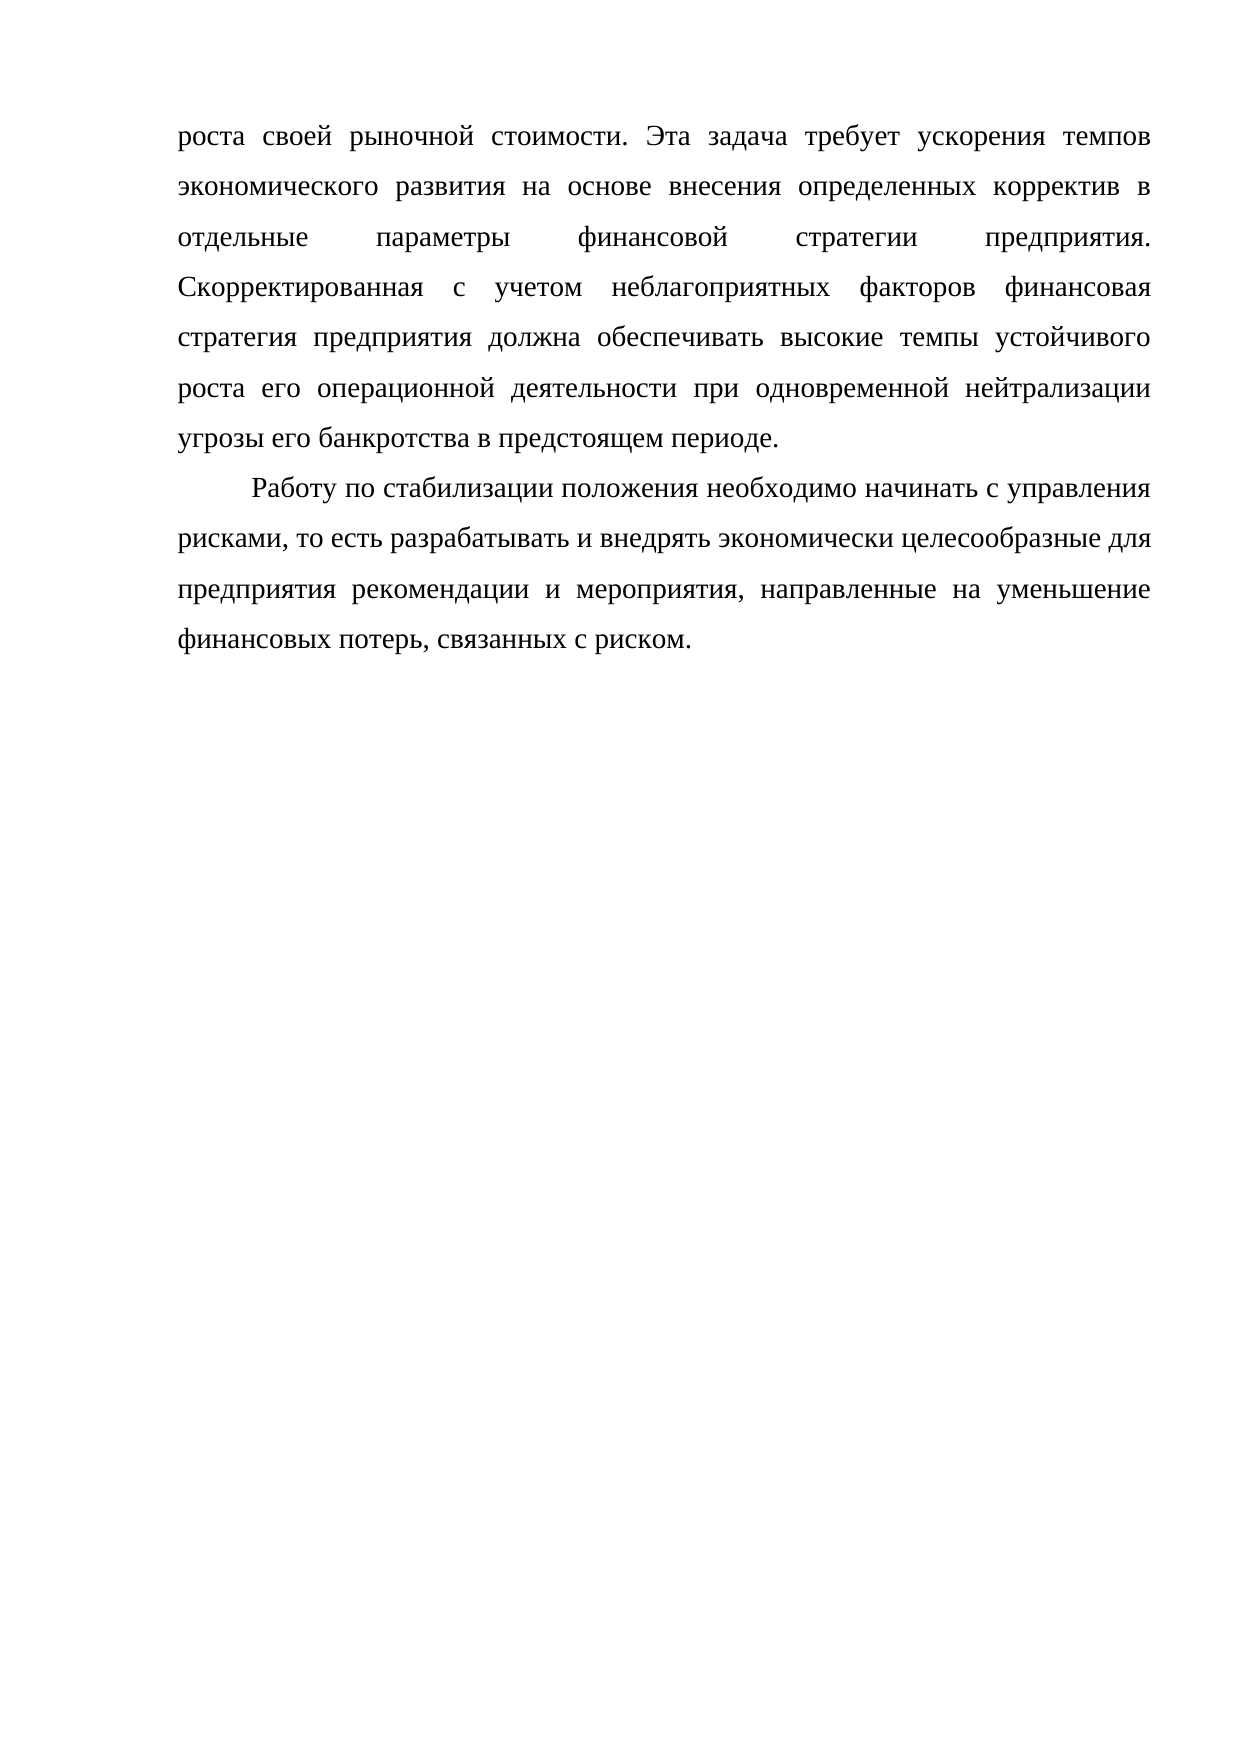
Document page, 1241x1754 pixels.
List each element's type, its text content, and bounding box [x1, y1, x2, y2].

text Работу по стабилизации положения необходимо начинать с управления рисками, то есть разрабатывать и внедрять экономически целесообразные для предприятия рекомендации и мероприятия, направленные на уменьшение финансовых потерь, связанных с риском. [177, 470, 1152, 655]
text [177, 118, 1152, 453]
